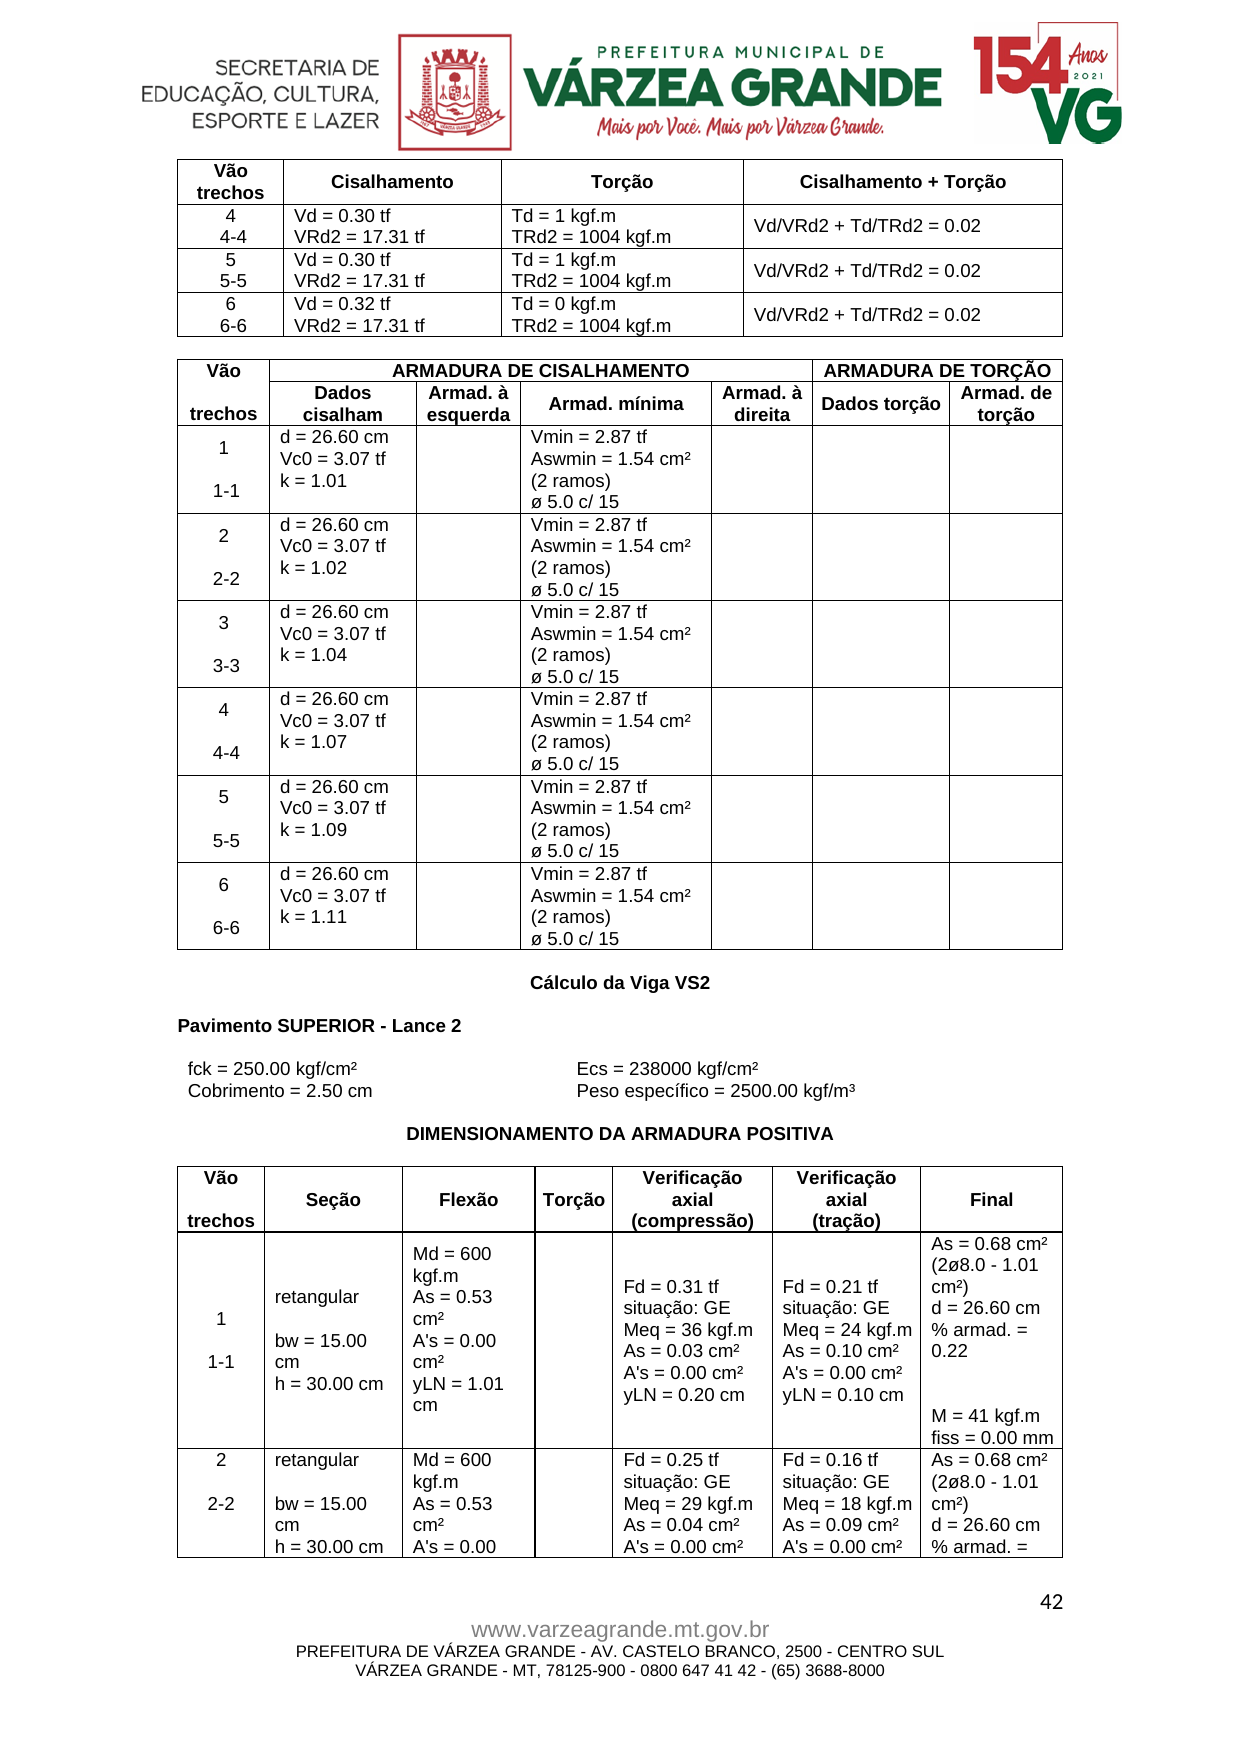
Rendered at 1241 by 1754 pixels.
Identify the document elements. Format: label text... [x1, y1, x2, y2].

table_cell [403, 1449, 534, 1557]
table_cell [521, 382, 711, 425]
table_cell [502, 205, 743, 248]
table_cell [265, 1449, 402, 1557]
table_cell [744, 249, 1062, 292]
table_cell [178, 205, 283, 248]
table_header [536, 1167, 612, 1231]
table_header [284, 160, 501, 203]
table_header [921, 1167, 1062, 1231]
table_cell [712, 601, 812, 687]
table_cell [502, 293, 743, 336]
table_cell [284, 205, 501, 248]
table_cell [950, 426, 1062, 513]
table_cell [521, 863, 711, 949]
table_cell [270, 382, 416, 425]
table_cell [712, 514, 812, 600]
text Pavimento SUPERIOR - Lance 2 [177, 1015, 1063, 1036]
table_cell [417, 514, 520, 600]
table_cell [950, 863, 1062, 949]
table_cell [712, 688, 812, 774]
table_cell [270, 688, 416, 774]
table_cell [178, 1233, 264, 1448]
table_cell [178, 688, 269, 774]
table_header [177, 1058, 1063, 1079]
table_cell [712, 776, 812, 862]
subtitle Cálculo da Viga VS2 [177, 972, 1063, 993]
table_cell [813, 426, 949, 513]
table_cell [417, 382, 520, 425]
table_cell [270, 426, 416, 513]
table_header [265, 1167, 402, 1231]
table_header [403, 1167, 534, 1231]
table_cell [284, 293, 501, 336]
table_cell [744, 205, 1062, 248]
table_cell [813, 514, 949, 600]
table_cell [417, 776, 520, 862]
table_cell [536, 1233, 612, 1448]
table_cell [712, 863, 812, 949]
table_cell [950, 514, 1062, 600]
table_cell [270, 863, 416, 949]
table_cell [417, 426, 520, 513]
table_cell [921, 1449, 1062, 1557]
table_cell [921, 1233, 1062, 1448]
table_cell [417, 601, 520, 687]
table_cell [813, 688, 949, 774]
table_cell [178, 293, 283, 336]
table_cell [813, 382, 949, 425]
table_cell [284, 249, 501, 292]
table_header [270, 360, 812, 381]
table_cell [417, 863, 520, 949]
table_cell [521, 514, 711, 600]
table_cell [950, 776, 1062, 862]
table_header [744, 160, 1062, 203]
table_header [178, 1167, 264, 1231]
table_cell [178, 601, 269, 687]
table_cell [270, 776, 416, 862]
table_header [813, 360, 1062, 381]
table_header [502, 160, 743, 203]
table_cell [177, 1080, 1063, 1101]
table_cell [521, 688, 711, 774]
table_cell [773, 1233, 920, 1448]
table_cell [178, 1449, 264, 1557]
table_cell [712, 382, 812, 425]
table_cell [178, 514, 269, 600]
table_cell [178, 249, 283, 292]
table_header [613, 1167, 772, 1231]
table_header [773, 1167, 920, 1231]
text DIMENSIONAMENTO DA ARMADURA POSITIVA [177, 1123, 1063, 1144]
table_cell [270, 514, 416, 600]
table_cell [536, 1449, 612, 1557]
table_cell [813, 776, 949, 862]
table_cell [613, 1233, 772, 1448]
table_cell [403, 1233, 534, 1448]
picture [138, 23, 955, 160]
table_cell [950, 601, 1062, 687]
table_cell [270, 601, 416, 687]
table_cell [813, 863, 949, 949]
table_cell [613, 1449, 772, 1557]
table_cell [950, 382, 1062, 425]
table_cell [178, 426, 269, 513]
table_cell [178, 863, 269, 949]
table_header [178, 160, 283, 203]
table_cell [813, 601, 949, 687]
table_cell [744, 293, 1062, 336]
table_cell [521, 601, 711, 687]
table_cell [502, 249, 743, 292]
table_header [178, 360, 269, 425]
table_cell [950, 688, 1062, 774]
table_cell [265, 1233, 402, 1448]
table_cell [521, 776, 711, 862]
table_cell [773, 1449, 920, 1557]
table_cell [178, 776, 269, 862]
picture [973, 22, 1122, 144]
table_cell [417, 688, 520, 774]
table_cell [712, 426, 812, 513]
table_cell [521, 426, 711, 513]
